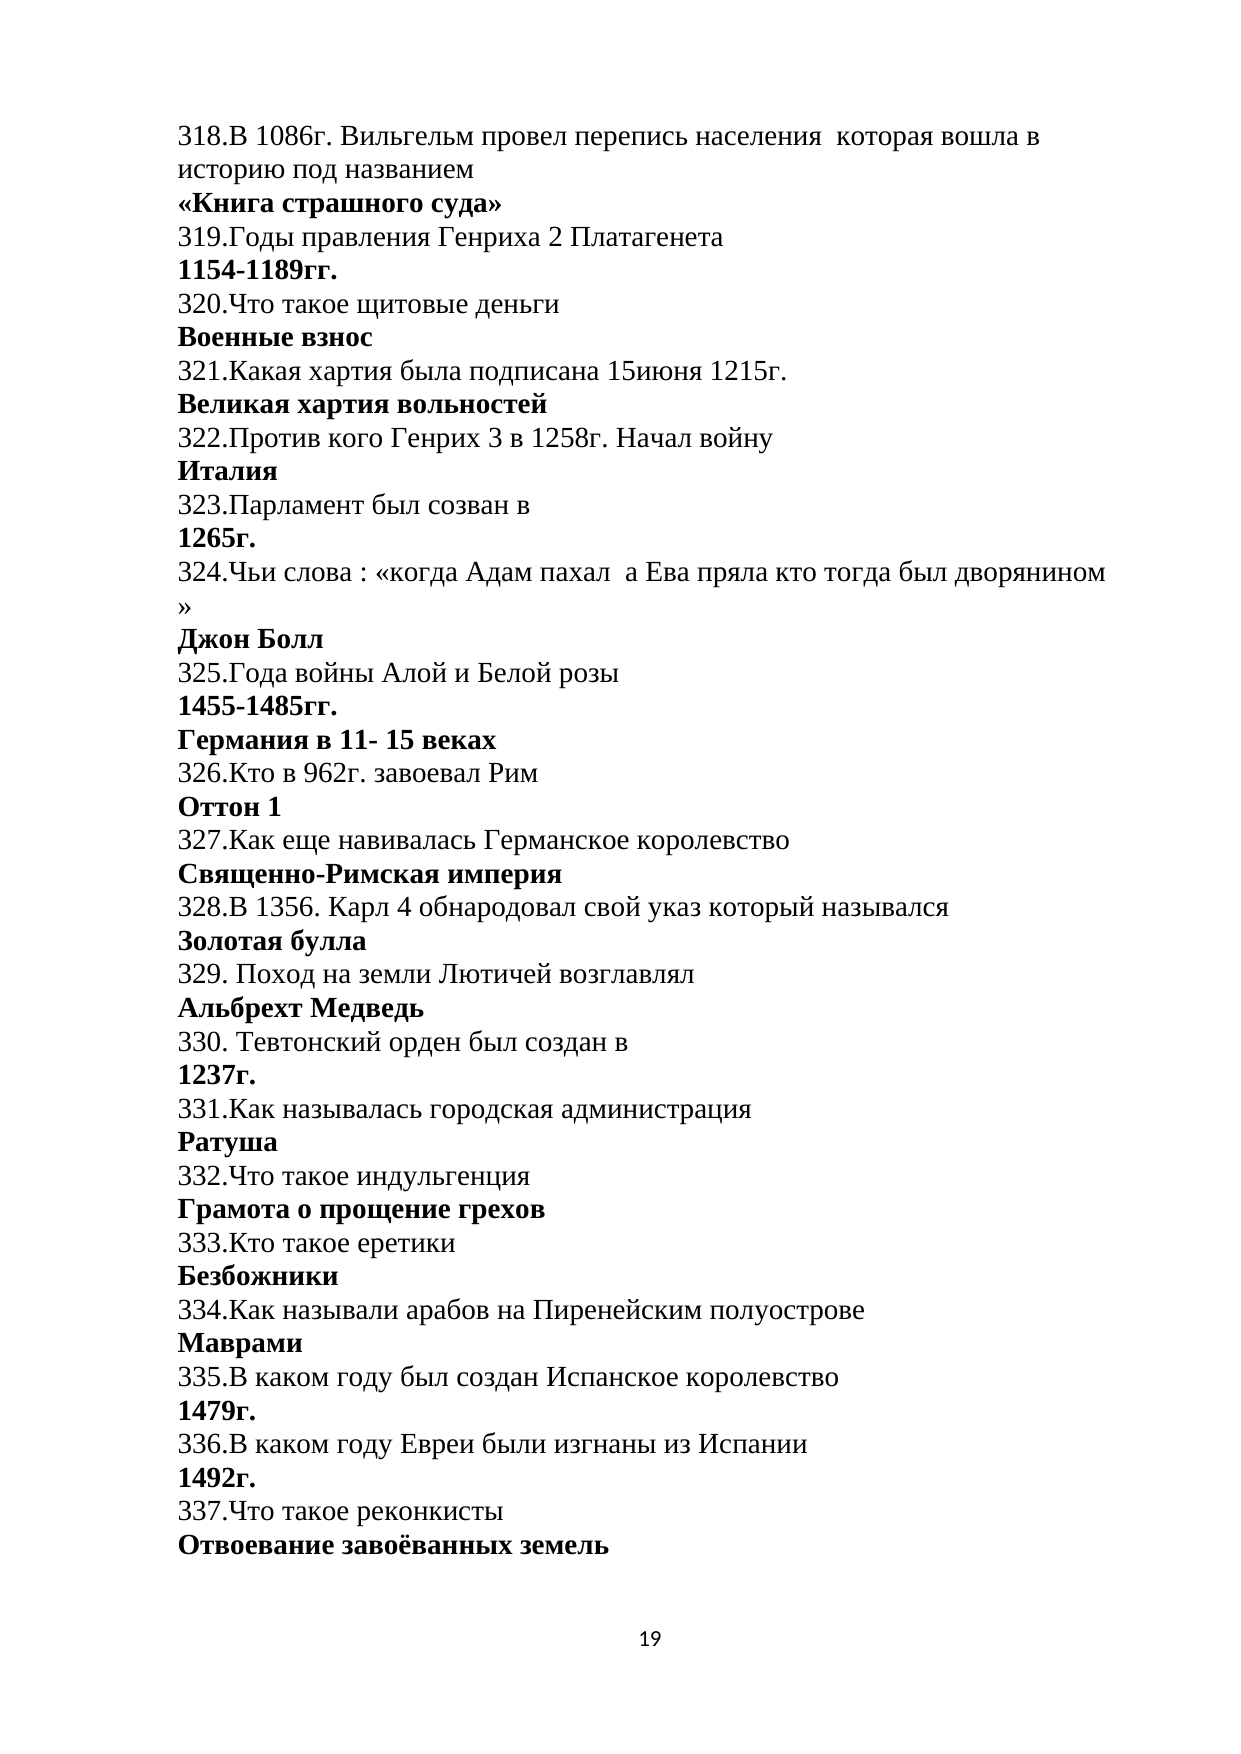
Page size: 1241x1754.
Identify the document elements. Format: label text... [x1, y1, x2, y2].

text 322.Против кого Генрих 3 в 1258г. Начал войну [177, 420, 1122, 453]
text 318.В 1086г. Вильгельм провел перепись населения которая вошла в историю под названием [177, 118, 1122, 185]
text 334.Как называли арабов на Пиренейским полуострове [177, 1292, 1122, 1326]
text Италия [177, 453, 1122, 487]
text 331.Как называлась городская администрация [177, 1091, 1122, 1124]
text 336.В каком году Евреи были изгнаны из Испании [177, 1426, 1122, 1460]
text 1492г. [177, 1460, 1122, 1493]
text Маврами [177, 1326, 1122, 1359]
text 319.Годы правления Генриха 2 Платагенета [177, 219, 1122, 252]
text 325.Года войны Алой и Белой розы [177, 655, 1122, 688]
text 332.Что такое индульгенция [177, 1158, 1122, 1191]
text 1265г. [177, 521, 1122, 554]
text 335.В каком году был создан Испанское королевство [177, 1359, 1122, 1393]
text 1455-1485гг. [177, 688, 1122, 722]
text 329. Поход на земли Лютичей возглавлял [177, 957, 1122, 990]
text 321.Какая хартия была подписана 15июня 1215г. [177, 353, 1122, 386]
text Германия в 11- 15 веках [177, 722, 1122, 755]
text 327.Как еще навивалась Германское королевство [177, 822, 1122, 856]
text 333.Кто такое еретики [177, 1225, 1122, 1258]
text Грамота о прощение грехов [177, 1191, 1122, 1225]
text Джон Болл [177, 621, 1122, 655]
text Золотая булла [177, 923, 1122, 957]
text Отвоевание завоёванных земель [177, 1527, 1122, 1560]
text Военные взнос [177, 319, 1122, 353]
text «Книга страшного суда» [177, 185, 1122, 219]
text Великая хартия вольностей [177, 386, 1122, 420]
text 1154-1189гг. [177, 252, 1122, 286]
text Безбожники [177, 1258, 1122, 1292]
text 1479г. [177, 1393, 1122, 1426]
text Альбрехт Медведь [177, 990, 1122, 1024]
text 1237г. [177, 1057, 1122, 1091]
text 323.Парламент был созван в [177, 487, 1122, 521]
text 328.В 1356. Карл 4 обнародовал свой указ который назывался [177, 889, 1122, 923]
text 337.Что такое реконкисты [177, 1493, 1122, 1527]
text 324.Чьи слова : «когда Адам пахал а Ева пряла кто тогда был дворянином » [177, 554, 1122, 621]
text Священно-Римская империя [177, 856, 1122, 889]
text 320.Что такое щитовые деньги [177, 286, 1122, 319]
text Ратуша [177, 1124, 1122, 1158]
text Оттон 1 [177, 789, 1122, 822]
text 326.Кто в 962г. завоевал Рим [177, 755, 1122, 789]
text 330. Тевтонский орден был создан в [177, 1024, 1122, 1057]
